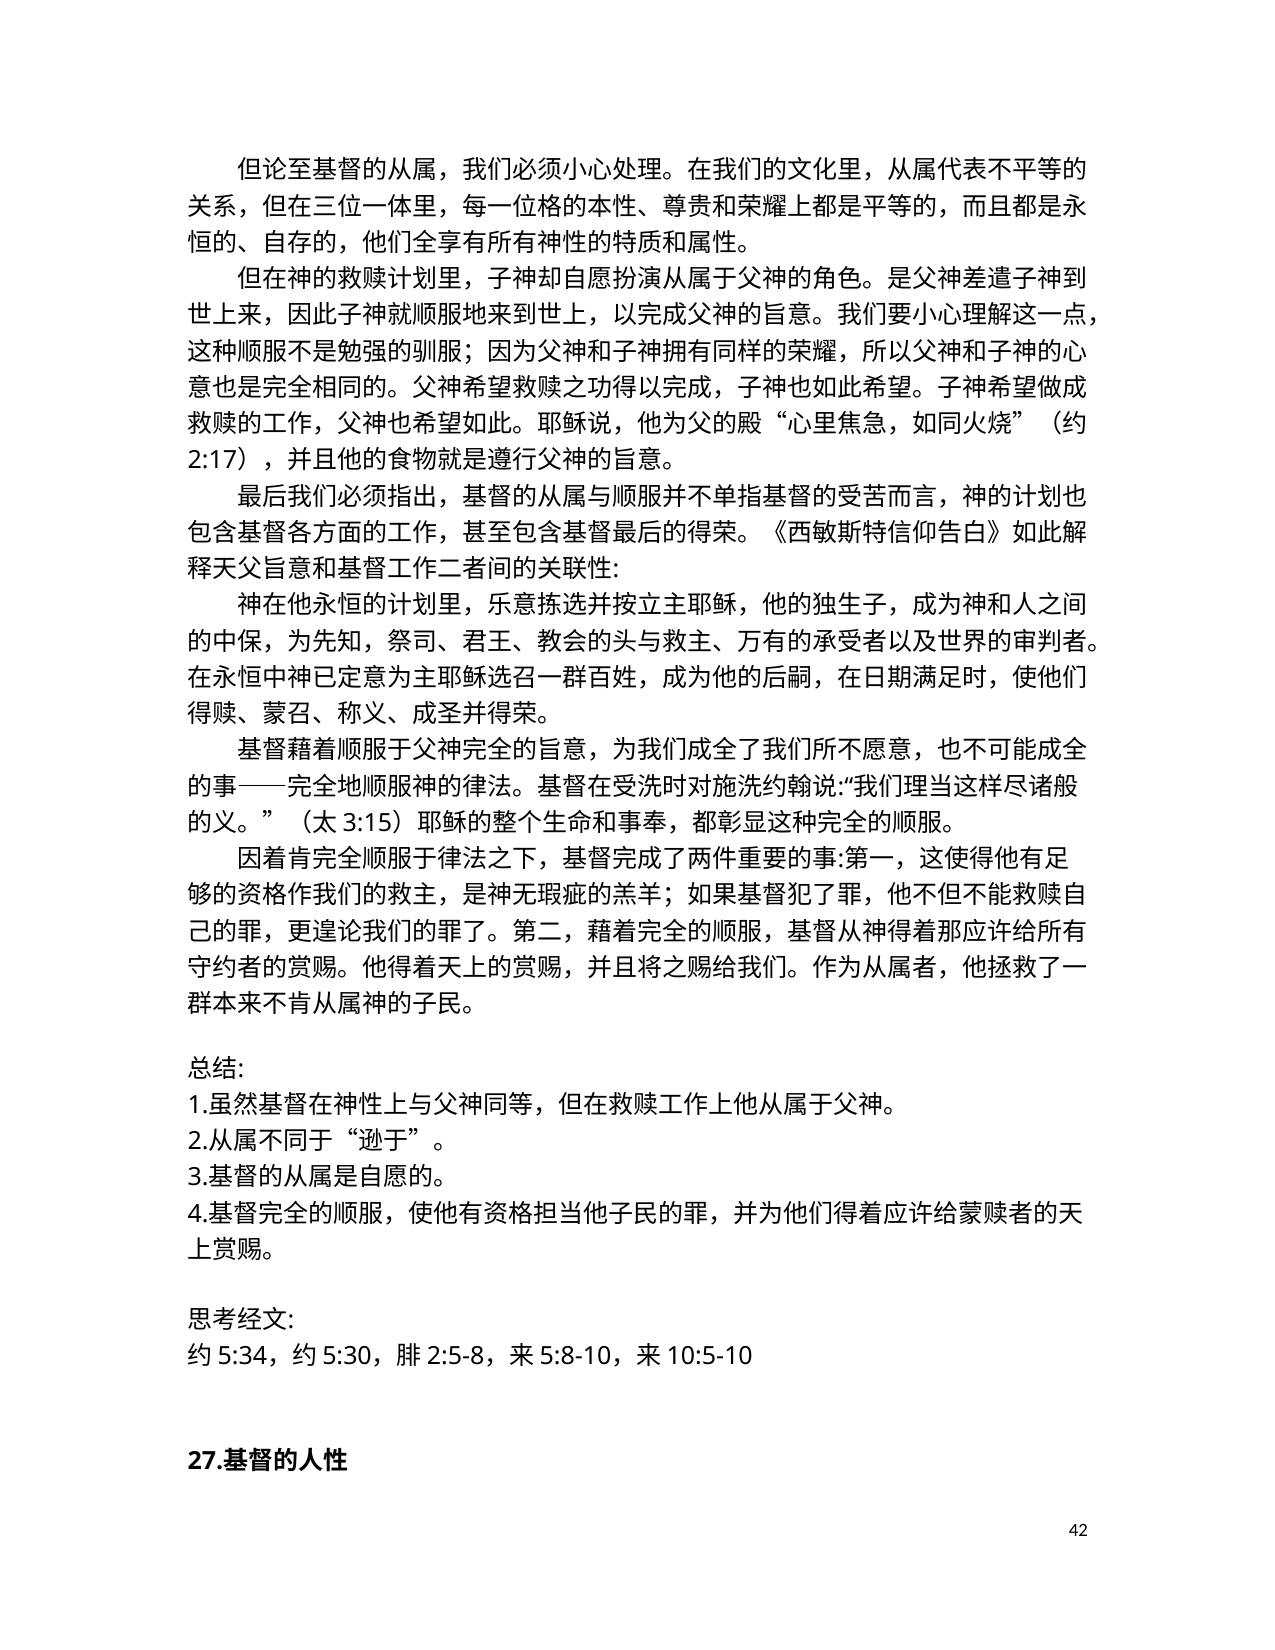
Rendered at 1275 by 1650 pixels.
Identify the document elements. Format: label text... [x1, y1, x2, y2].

text 但论至基督的从属，我们必须小心处理。在我们的文化里，从属代表不平等的关系，但在三位一体里，每一位格的本性、尊贵和荣耀上都是平等的，而且都是永恒的、自存的，他们全享有所有神性的特质和属性。 [187, 150, 1087, 259]
text 基督藉着顺服于父神完全的旨意，为我们成全了我们所不愿意，也不可能成全的事——完全地顺服神的律法。基督在受洗时对施洗约翰说:“我们理当这样尽诸般的义。”（太3:15）耶稣的整个生命和事奉，都彰显这种完全的顺服。 [187, 730, 1087, 839]
text 约5:34，约5:30，腓2:5-8，来5:8-10，来10:5-10 [187, 1336, 1087, 1372]
text 27.基督的人性 [187, 1440, 1087, 1476]
text 总结: [187, 1048, 1087, 1084]
text 3.基督的从属是自愿的。 [187, 1157, 1087, 1193]
text 最后我们必须指出，基督的从属与顺服并不单指基督的受苦而言，神的计划也包含基督各方面的工作，甚至包含基督最后的得荣。《西敏斯特信仰告白》如此解释天父旨意和基督工作二者间的关联性: [187, 476, 1087, 585]
text 2.从属不同于“逊于”。 [187, 1121, 1087, 1157]
text 思考经文: [187, 1299, 1087, 1336]
text 4.基督完全的顺服，使他有资格担当他子民的罪，并为他们得着应许给蒙赎者的天上赏赐。 [187, 1193, 1087, 1266]
text 1.虽然基督在神性上与父神同等，但在救赎工作上他从属于父神。 [187, 1084, 1087, 1121]
text 但在神的救赎计划里，子神却自愿扮演从属于父神的角色。是父神差遣子神到世上来，因此子神就顺服地来到世上，以完成父神的旨意。我们要小心理解这一点，这种顺服不是勉强的驯服；因为父神和子神拥有同样的荣耀，所以父神和子神的心意也是完全相同的。父神希望救赎之功得以完成，子神也如此希望。子神希望做成救赎的工作，父神也希望如此。耶稣说，他为父的殿“心里焦急，如同火烧”（约2:17），并且他的食物就是遵行父神的旨意。 [187, 259, 1087, 476]
text 神在他永恒的计划里，乐意拣选并按立主耶稣，他的独生子，成为神和人之间的中保，为先知，祭司、君王、教会的头与救主、万有的承受者以及世界的审判者。在永恒中神已定意为主耶稣选召一群百姓，成为他的后嗣，在日期满足时，使他们得赎、蒙召、称义、成圣并得荣。 [187, 585, 1087, 730]
text 因着肯完全顺服于律法之下，基督完成了两件重要的事:第一，这使得他有足够的资格作我们的救主，是神无瑕疵的羔羊；如果基督犯了罪，他不但不能救赎自己的罪，更遑论我们的罪了。第二，藉着完全的顺服，基督从神得着那应许给所有守约者的赏赐。他得着天上的赏赐，并且将之赐给我们。作为从属者，他拯救了一群本来不肯从属神的子民。 [187, 839, 1087, 1020]
